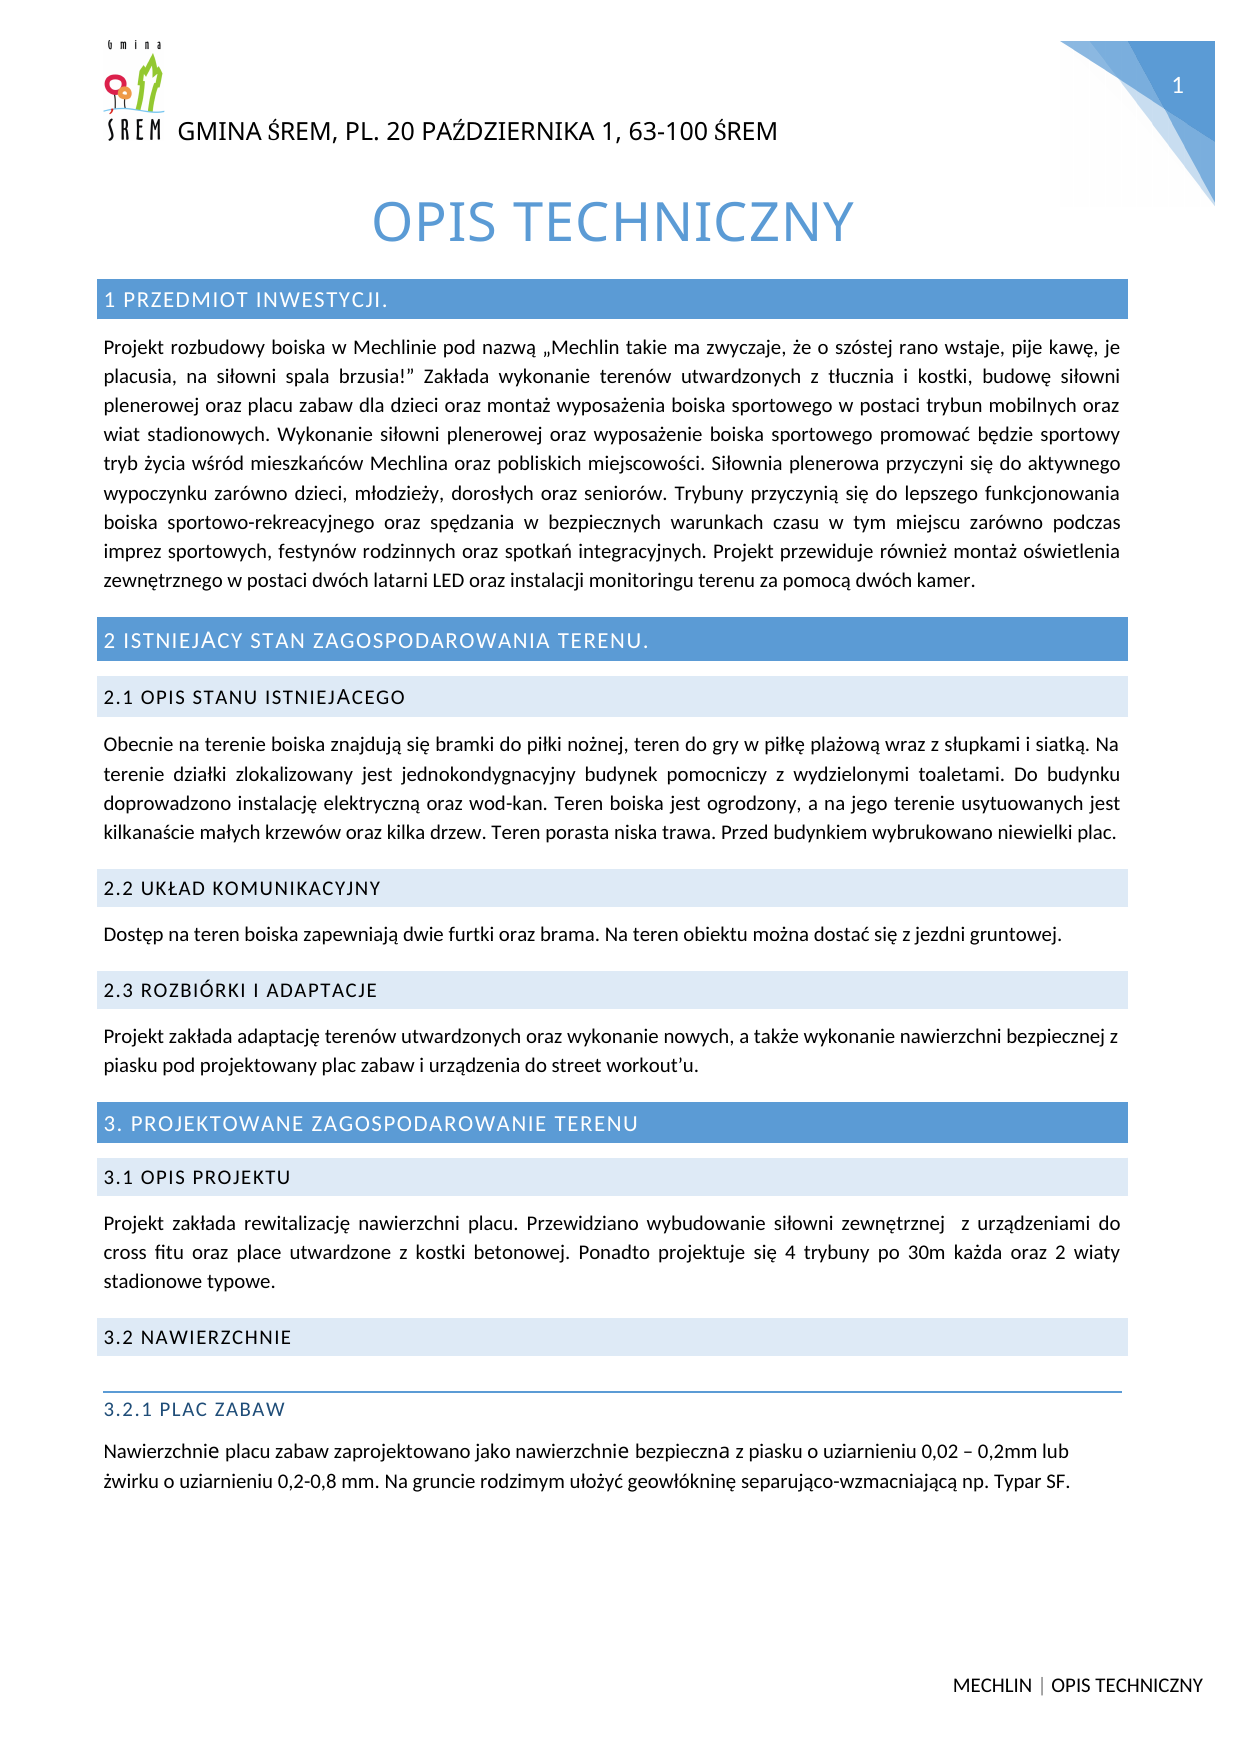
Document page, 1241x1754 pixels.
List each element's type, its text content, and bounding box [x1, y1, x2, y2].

subtitle 2.2 UKŁAD KOMUNIKACYJNY [103, 875, 1122, 901]
picture [1060, 41, 1215, 207]
text Obecnie na terenie boiska znajdują się bramki do piłki nożnej, teren do gry w piłkę plażową wraz z słupkami i siatką. Na terenie działki zlokalizowany jest jednokondygnacyjny budynek pomocniczy z wydzielonymi toaletami. Do budynku doprowadzono instalację elektryczną oraz wod-kan. Teren boiska jest ogrodzony, a na jego terenie usytuowanych jest kilkanaście małych krzewów oraz kilka drzew. Teren porasta niska trawa. Przed budynkiem wybrukowano niewielki plac. [103, 732, 1122, 844]
subtitle 2 ISTNIEJACY STAN ZAGOSPODAROWANIA TERENU. [103, 624, 1122, 655]
subtitle 1 PRZEDMIOT INWESTYCJI. [103, 285, 1122, 313]
text Dostęp na teren boiska zapewniają dwie furtki oraz brama. Na teren obiektu można dostać się z jezdni gruntowej. [103, 921, 1122, 947]
text Nawierzchnie placu zabaw zaprojektowano jako nawierzchnie bezpieczna z piasku o uziarnieniu 0,02 – 0,2mm lub żwirku o uziarnieniu 0,2-0,8 mm. Na gruncie rodzimym ułożyć geowłókninę separująco-wzmacniającą np. Typar SF. [103, 1436, 1122, 1494]
picture [103, 40, 165, 141]
text Projekt rozbudowy boiska w Mechlinie pod nazwą „Mechlin takie ma zwyczaje, że o szóstej rano wstaje, pije kawę, je placusia, na siłowni spala brzusia!” Zakłada wykonanie terenów utwardzonych z tłucznia i kostki, budowę siłowni plenerowej oraz placu zabaw dla dzieci oraz montaż wyposażenia boiska sportowego w postaci trybun mobilnych oraz wiat stadionowych. Wykonanie siłowni plenerowej oraz wyposażenie boiska sportowego promować będzie sportowy tryb życia wśród mieszkańców Mechlina oraz pobliskich miejscowości. Siłownia plenerowa przyczyni się do aktywnego wypoczynku zarówno dzieci, młodzieży, dorosłych oraz seniorów. Trybuny przyczynią się do lepszego funkcjonowania boiska sportowo-rekreacyjnego oraz spędzania w bezpiecznych warunkach czasu w tym miejscu zarówno podczas imprez sportowych, festynów rodzinnych oraz spotkań integracyjnych. Projekt przewiduje również montaż oświetlenia zewnętrznego w postaci dwóch latarni LED oraz instalacji monitoringu terenu za pomocą dwóch kamer. [103, 334, 1122, 593]
subtitle 3.2.1 PLAC ZABAW [103, 1393, 1122, 1422]
subtitle 2.3 ROZBIÓRKI I ADAPTACJE [103, 978, 1122, 1003]
text Projekt zakłada adaptację terenów utwardzonych oraz wykonanie nowych, a także wykonanie nawierzchni bezpiecznej z piasku pod projektowany plac zabaw i urządzenia do street workout’u. [103, 1023, 1122, 1078]
subtitle 3.2 NAWIERZCHNIE [103, 1324, 1122, 1350]
subtitle 3.1 OPIS PROJEKTU [103, 1164, 1122, 1189]
subtitle 3. PROJEKTOWANE ZAGOSPODAROWANIE TERENU [103, 1109, 1122, 1137]
subtitle 2.1 Opis stanu istniejacego [103, 683, 1122, 711]
text Projekt zakłada rewitalizację nawierzchni placu. Przewidziano wybudowanie siłowni zewnętrznej z urządzeniami do cross fitu oraz place utwardzone z kostki betonowej. Ponadto projektuje się 4 trybuny po 30m każda oraz 2 wiaty stadionowe typowe. [103, 1210, 1122, 1293]
title OPIS TECHNICZNY [103, 184, 1122, 257]
